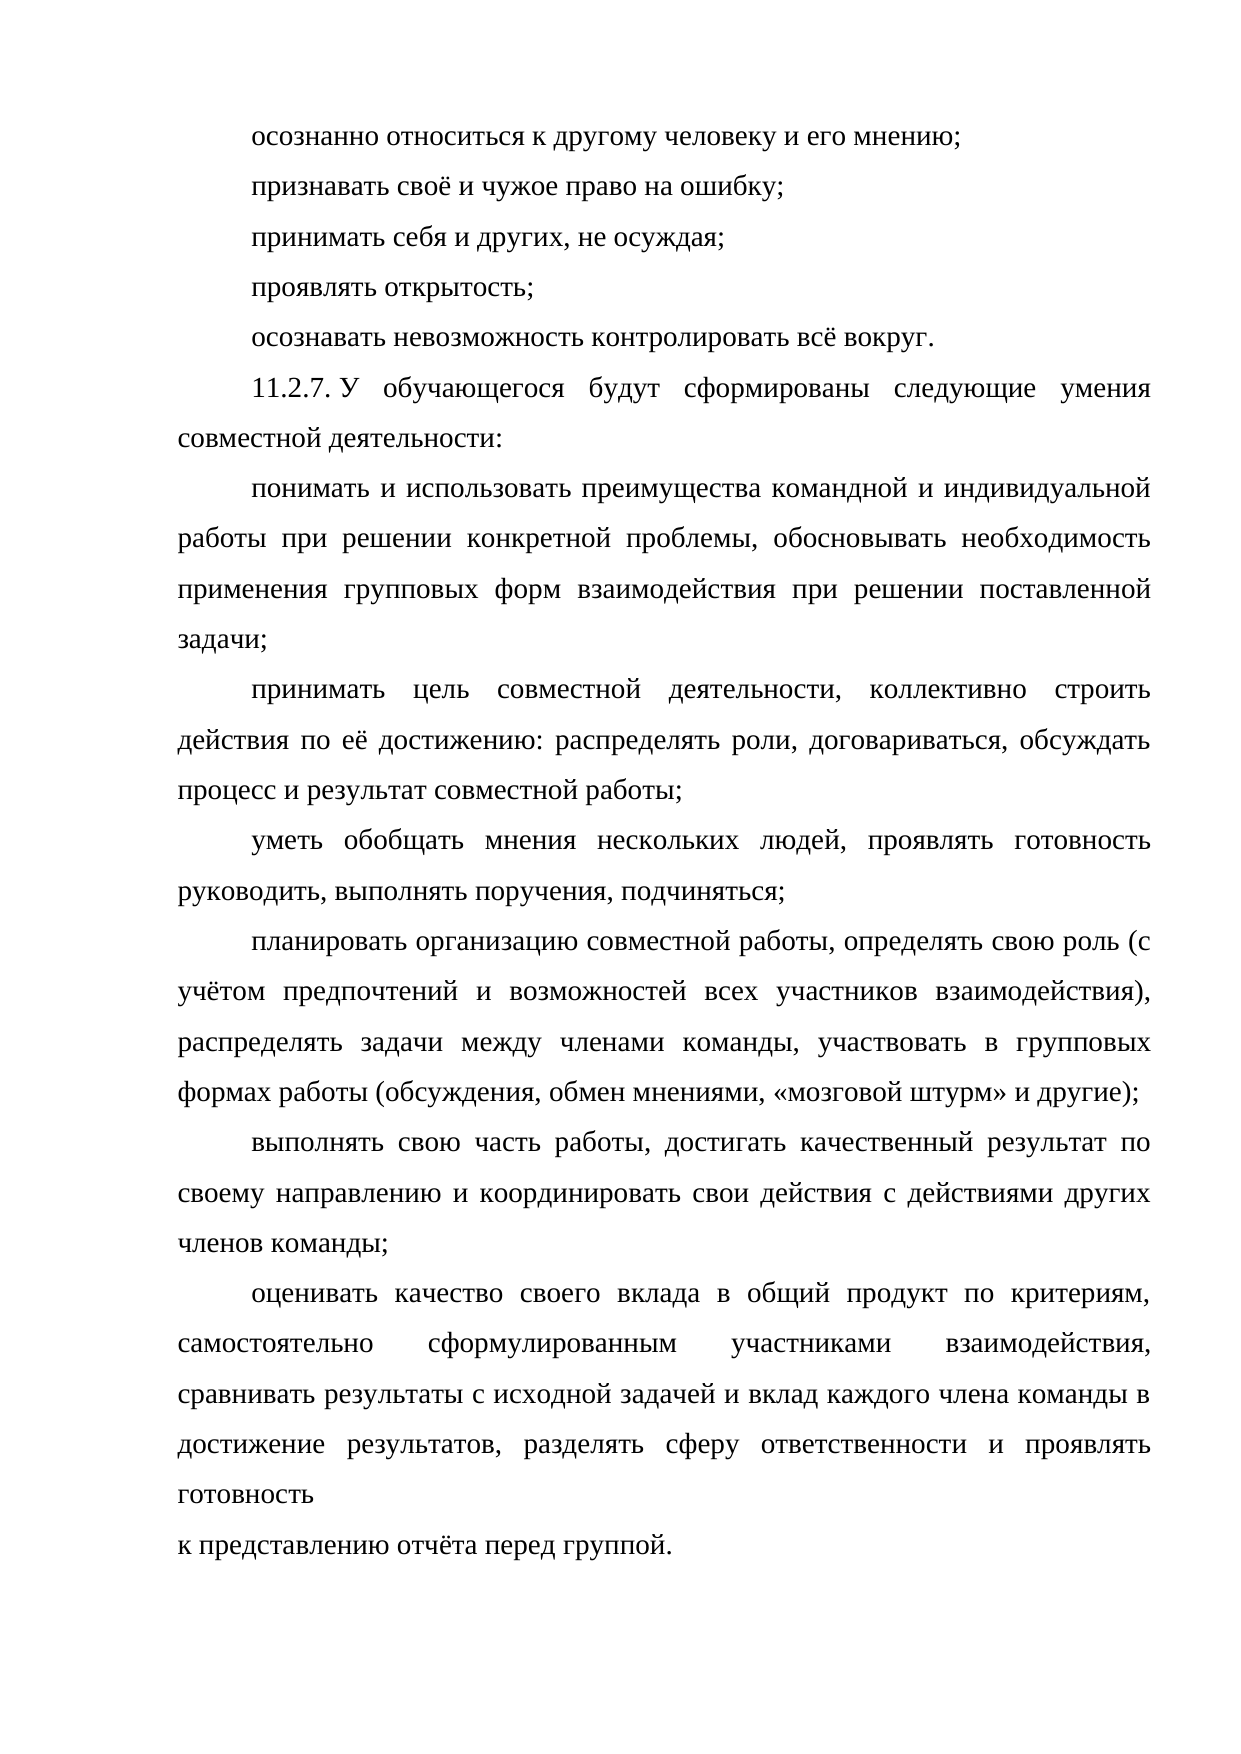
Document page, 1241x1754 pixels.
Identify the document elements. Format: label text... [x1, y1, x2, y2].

text проявлять открытость; [177, 269, 1152, 303]
text принимать себя и других, не осуждая; [177, 219, 1152, 252]
text признавать своё и чужое право на ошибку; [177, 168, 1152, 202]
text осознанно относиться к другому человеку и его мнению; [177, 118, 1152, 152]
text 11.2.7. У обучающегося будут сформированы следующие умения совместной деятельности: [177, 370, 1152, 453]
text уметь обобщать мнения нескольких людей, проявлять готовность руководить, выполнять поручения, подчиняться; [177, 822, 1152, 906]
text осознавать невозможность контролировать всё вокруг. [177, 319, 1152, 353]
text понимать и использовать преимущества командной и индивидуальной работы при решении конкретной проблемы, обосновывать необходимость применения групповых форм взаимодействия при решении поставленной задачи; [177, 470, 1152, 655]
text выполнять свою часть работы, достигать качественный результат по своему направлению и координировать свои действия с действиями других членов команды; [177, 1124, 1152, 1258]
text планировать организацию совместной работы, определять свою роль (с учётом предпочтений и возможностей всех участников взаимодействия), распределять задачи между членами команды, участвовать в групповых формах работы (обсуждения, обмен мнениями, «мозговой штурм» и другие); [177, 923, 1152, 1108]
text принимать цель совместной деятельности, коллективно строить действия по её достижению: распределять роли, договариваться, обсуждать процесс и результат совместной работы; [177, 672, 1152, 806]
text оценивать качество своего вклада в общий продукт по критериям, самостоятельно сформулированным участниками взаимодействия, сравнивать результаты с исходной задачей и вклад каждого члена команды в достижение результатов, разделять сферу ответственности и проявлять готовность к представлению отчёта перед группой. [177, 1275, 1152, 1560]
